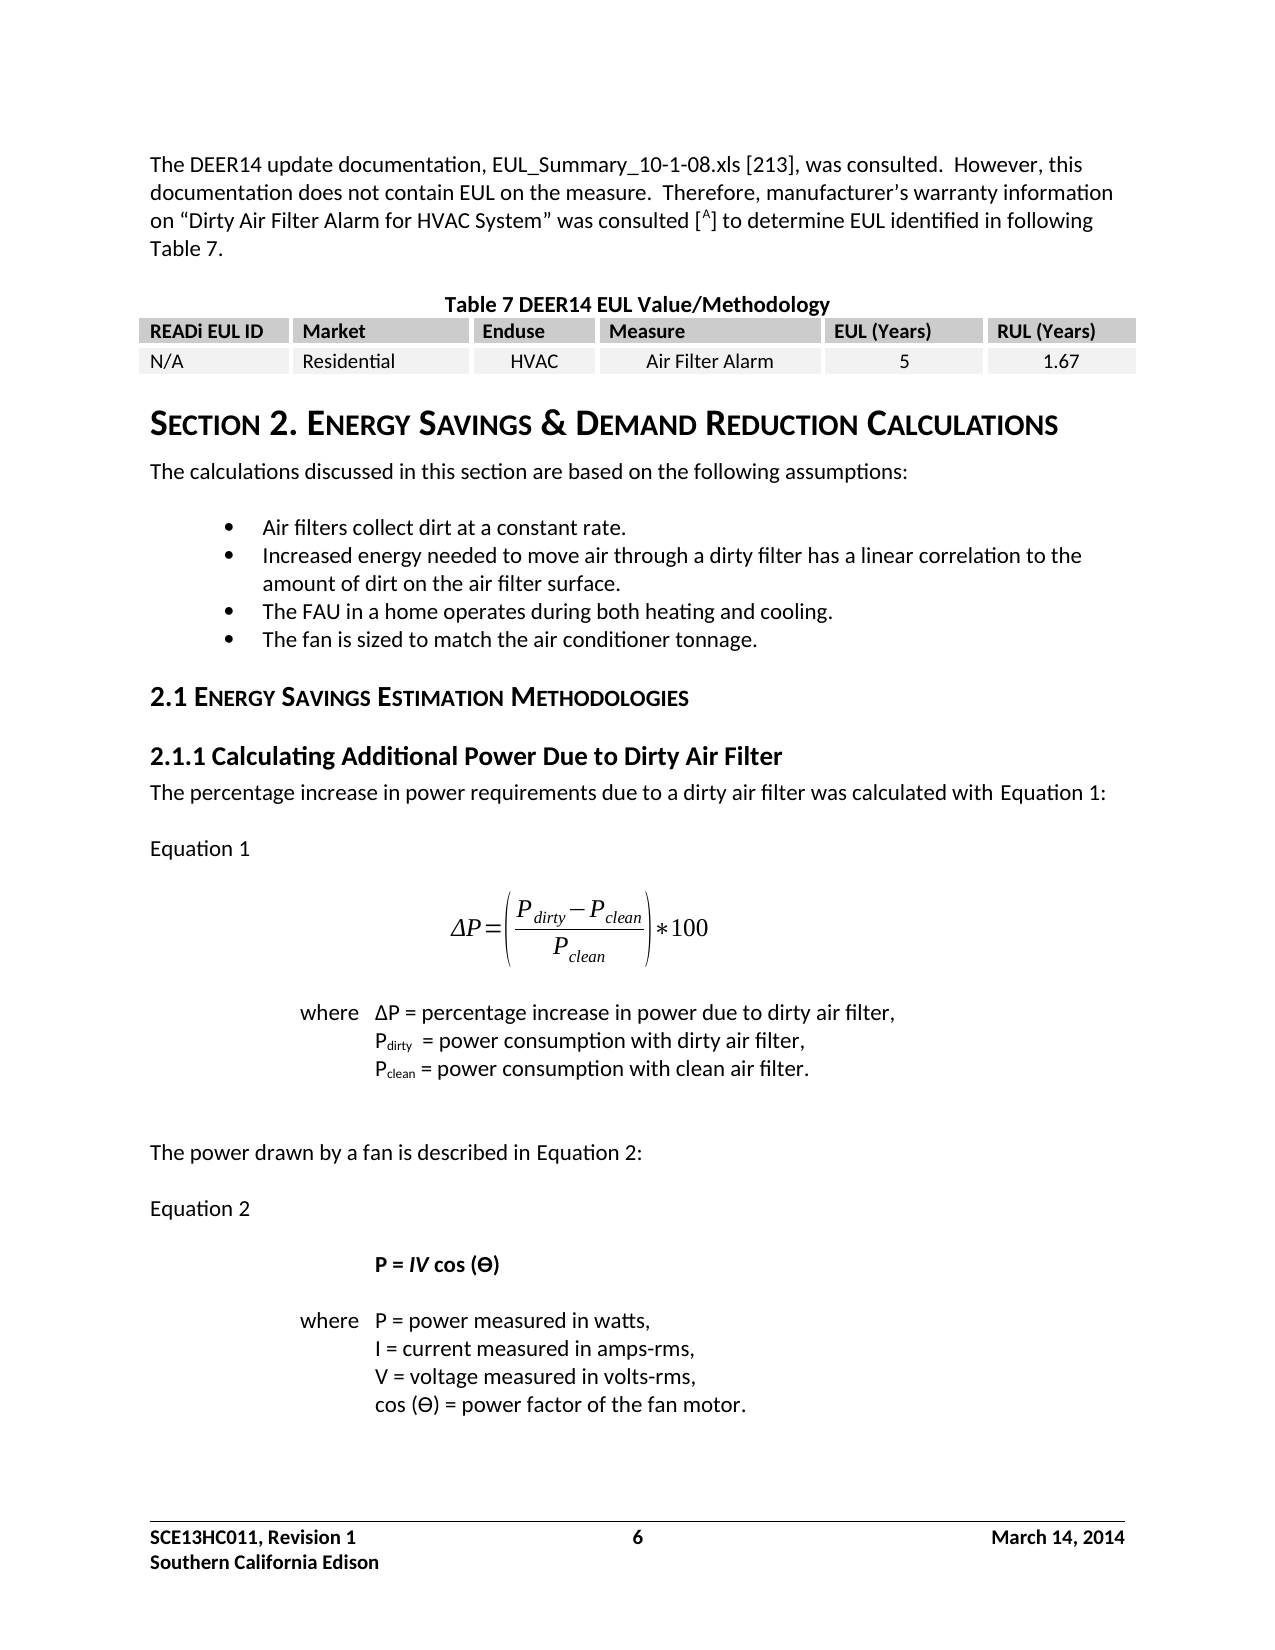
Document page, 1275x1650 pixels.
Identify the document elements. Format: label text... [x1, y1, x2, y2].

text Equation 1 [150, 834, 1125, 862]
subtitle 2.1 Energy Savings Estimation Methodologies [150, 678, 1125, 714]
table_cell N/A [139, 348, 289, 374]
table_header Measure [600, 318, 821, 343]
text The percentage increase in power requirements due to a dirty air filter was calculated with Equation 1: [150, 778, 1125, 806]
list Increased energy needed to move air through a dirty filter has a linear correlation to the amount of dirt on the air filter surface. [225, 541, 1125, 597]
list Air filters collect dirt at a constant rate. [225, 513, 1125, 541]
text Pdirty = power consumption with dirty air filter, [375, 1026, 1125, 1054]
text V = voltage measured in volts-rms, [375, 1362, 1125, 1390]
table_header EUL (Years) [825, 318, 983, 343]
list The fan is sized to match the air conditioner tonnage. [225, 625, 1125, 653]
text The DEER14 update documentation, EUL_Summary_10-1-08.xls [213], was consulted. However, this documentation does not contain EUL on the measure. Therefore, manufacturer’s warranty information on “Dirty Air Filter Alarm for HVAC System” was consulted [] to determine EUL identified in following Table 7. [150, 150, 1125, 262]
text The power drawn by a fan is described in Equation 2: [150, 1138, 1125, 1166]
text I = current measured in amps-rms, [375, 1334, 1125, 1362]
table_header RUL (Years) [988, 318, 1136, 343]
table_cell 5 [825, 348, 983, 374]
text P = IV cos (ϴ) [300, 1250, 1125, 1278]
table_header READi EUL ID [139, 318, 289, 343]
text cos (ϴ) = power factor of the fan motor. [375, 1390, 1125, 1418]
table_header Market [293, 318, 469, 343]
table_cell 1.67 [988, 348, 1136, 374]
text Table 7 DEER14 EUL Value/Methodology [150, 290, 1125, 318]
text where ΔP = percentage increase in power due to dirty air filter, [300, 998, 1125, 1026]
table_cell Residential [293, 348, 469, 374]
table_header Enduse [474, 318, 595, 343]
text where P = power measured in watts, [300, 1306, 1125, 1334]
subtitle Section 2. Energy Savings & Demand Reduction Calculations [150, 399, 1125, 444]
text The calculations discussed in this section are based on the following assumptions: [150, 457, 1125, 485]
text Equation 2 [150, 1194, 1125, 1222]
subtitle 2.1.1 Calculating Additional Power Due to Dirty Air Filter [150, 739, 1125, 772]
text Pclean = power consumption with clean air filter. [375, 1054, 1125, 1082]
table_cell Air Filter Alarm [600, 348, 821, 374]
list The FAU in a home operates during both heating and cooling. [225, 597, 1125, 625]
table_cell HVAC [474, 348, 595, 374]
